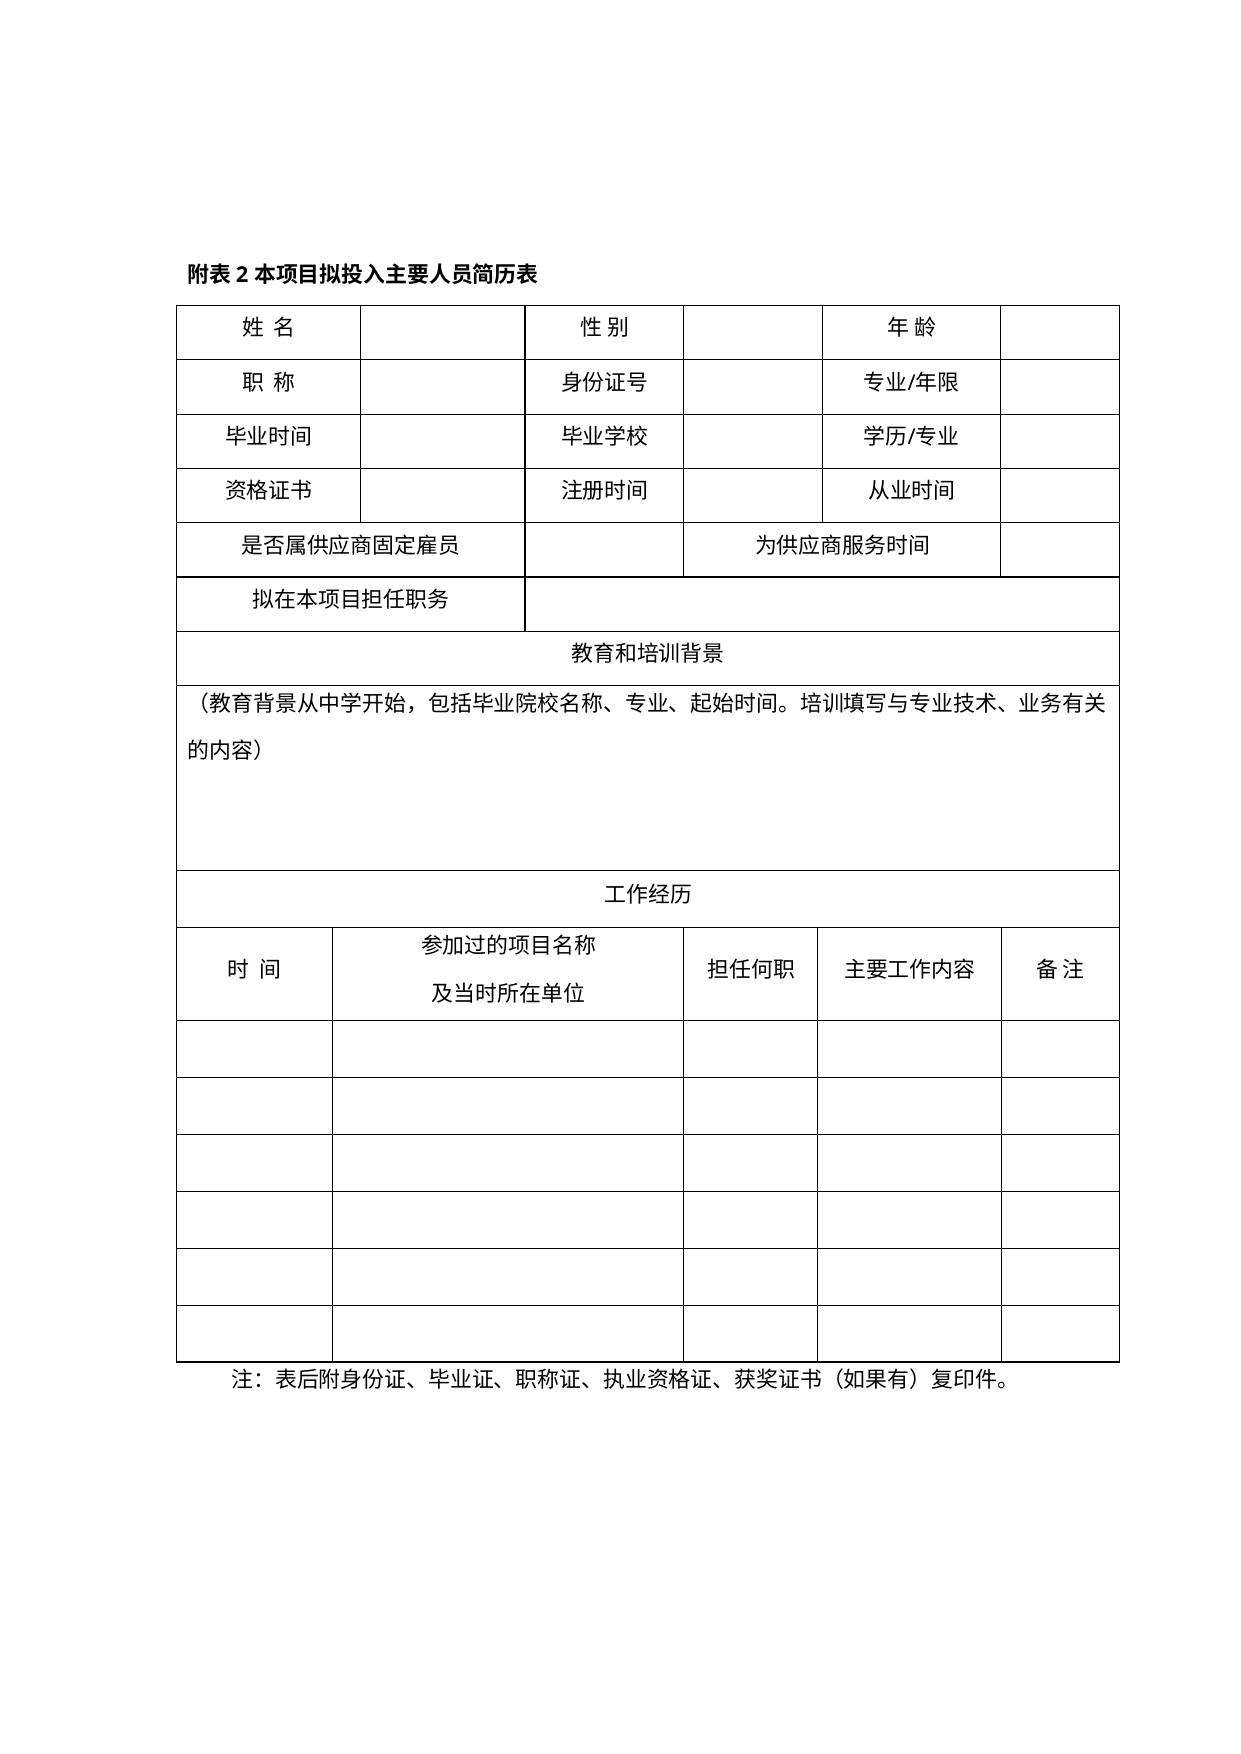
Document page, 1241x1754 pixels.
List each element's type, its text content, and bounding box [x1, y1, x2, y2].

table_cell [684, 1078, 817, 1134]
table_cell [333, 1021, 683, 1077]
table_cell 毕业学校 [526, 415, 683, 468]
table_cell [818, 1078, 1001, 1134]
table_header 年 龄 [823, 306, 1000, 359]
table_cell [818, 1249, 1001, 1304]
table_cell 备 注 [1002, 928, 1119, 1020]
table_cell 担任何职 [684, 928, 817, 1020]
table_cell 教育和培训背景 [177, 632, 1119, 685]
table_header [361, 306, 524, 359]
table_cell [684, 360, 822, 413]
table_cell [177, 1078, 332, 1134]
subtitle 附表2 本项目拟投入主要人员简历表 [187, 256, 1053, 289]
table_cell 主要工作内容 [818, 928, 1001, 1020]
table_cell [684, 1249, 817, 1304]
table_cell [1002, 1249, 1119, 1304]
table_cell [1002, 1021, 1119, 1077]
table_header [684, 306, 822, 359]
table_cell [1001, 360, 1119, 413]
table_cell [177, 1021, 332, 1077]
table_cell [1002, 1192, 1119, 1248]
table_cell [526, 578, 1119, 631]
table_cell [333, 1249, 683, 1304]
table_cell [684, 1192, 817, 1248]
table_cell 时 间 [177, 928, 332, 1020]
table_header [1001, 306, 1119, 359]
table_cell [333, 1078, 683, 1134]
table_cell 专业/年限 [823, 360, 1000, 413]
table_cell [684, 1135, 817, 1191]
table_cell [1001, 415, 1119, 468]
table_cell 身份证号 [526, 360, 683, 413]
table_header 性 别 [526, 306, 683, 359]
table_cell [1001, 469, 1119, 522]
table_cell [177, 1135, 332, 1191]
table_cell [684, 1306, 817, 1361]
table_cell [361, 415, 524, 468]
table_cell 学历/专业 [823, 415, 1000, 468]
table_cell [684, 1021, 817, 1077]
table_cell [818, 1021, 1001, 1077]
table_cell （教育背景从中学开始，包括毕业院校名称、专业、起始时间。培训填写与专业技术、业务有关的内容） [177, 686, 1119, 870]
table_cell 毕业时间 [177, 415, 360, 468]
table_cell 注册时间 [526, 469, 683, 522]
table_cell [526, 523, 683, 576]
table_cell 职 称 [177, 360, 360, 413]
table_cell [177, 1249, 332, 1304]
table_cell [177, 1192, 332, 1248]
table_cell [333, 1192, 683, 1248]
table_cell [1002, 1306, 1119, 1361]
table_cell [333, 1135, 683, 1191]
table_cell 资格证书 [177, 469, 360, 522]
table_cell [818, 1306, 1001, 1361]
table_cell [177, 1306, 332, 1361]
table_cell [818, 1192, 1001, 1248]
table_cell 工作经历 [177, 871, 1119, 927]
table_cell [684, 469, 822, 522]
table_cell 为供应商服务时间 [684, 523, 1000, 576]
table_header 姓 名 [177, 306, 360, 359]
table_cell [1002, 1078, 1119, 1134]
table_cell 从业时间 [823, 469, 1000, 522]
table_cell 是否属供应商固定雇员 [177, 523, 524, 576]
text 注：表后附身份证、毕业证、职称证、执业资格证、获奖证书（如果有）复印件。 [187, 1363, 1053, 1394]
table_cell [1001, 523, 1119, 576]
table_cell [1002, 1135, 1119, 1191]
table_cell [684, 415, 822, 468]
table_cell 参加过的项目名称 及当时所在单位 [333, 928, 683, 1020]
table_cell [361, 469, 524, 522]
table_cell 拟在本项目担任职务 [177, 578, 524, 631]
table_cell [361, 360, 524, 413]
table_cell [333, 1306, 683, 1361]
table_cell [818, 1135, 1001, 1191]
